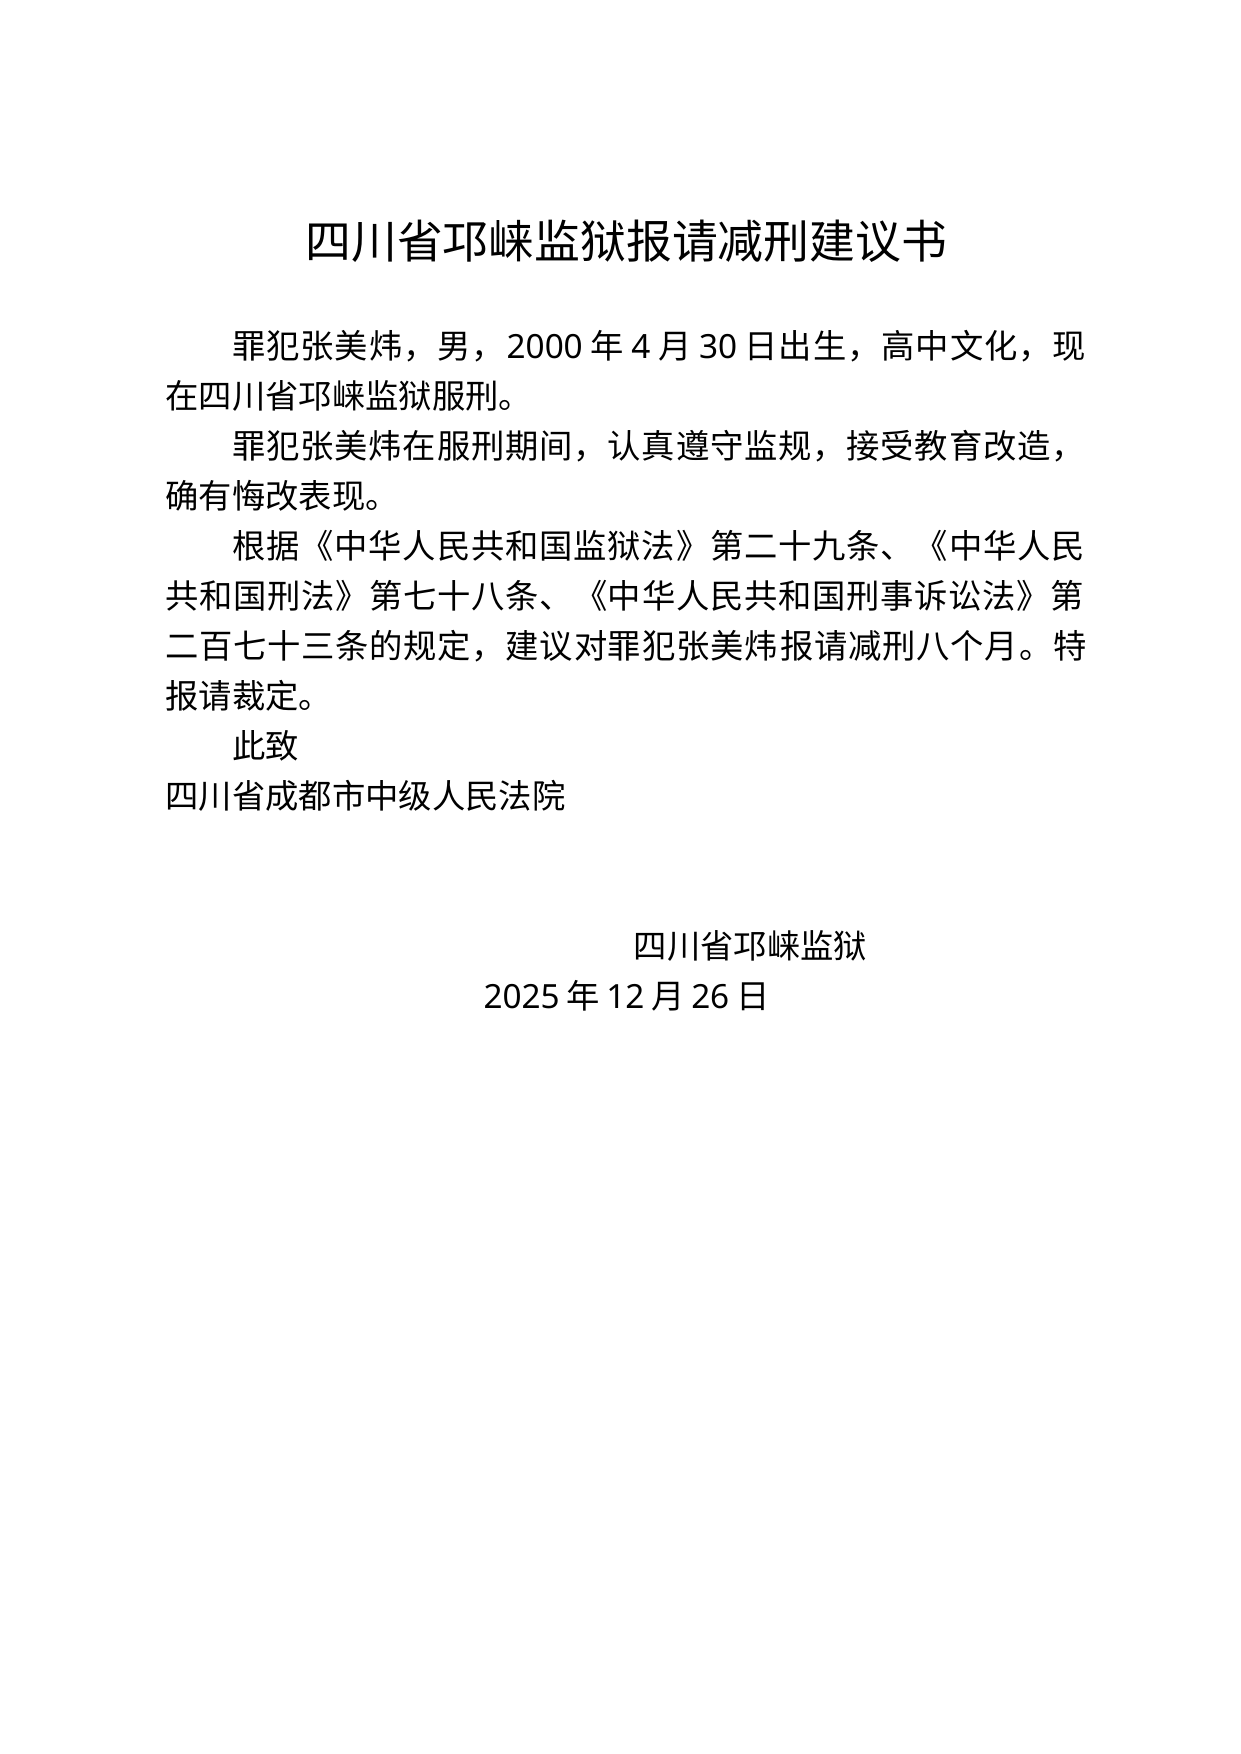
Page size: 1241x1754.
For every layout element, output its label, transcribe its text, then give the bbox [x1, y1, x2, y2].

text 四川省邛崃监狱 [165, 918, 1087, 968]
text 罪犯张美炜在服刑期间，认真遵守监规，接受教育改造，确有悔改表现。 [165, 418, 1087, 518]
text 根据《中华人民共和国监狱法》第二十九条、《中华人民共和国刑法》第七十八条、《中华人民共和国刑事诉讼法》第二百七十三条的规定，建议对罪犯张美炜报请减刑八个月。特报请裁定。 [165, 518, 1087, 718]
text 四川省成都市中级人民法院 [165, 768, 1087, 818]
text 罪犯张美炜，男，2000年4月30日出生，高中文化，现在四川省邛崃监狱服刑。 [165, 318, 1087, 418]
text 2025年12月26日 [165, 968, 1087, 1018]
text 四川省邛崃监狱报请减刑建议书 [165, 218, 1087, 268]
text 此致 [165, 718, 1087, 768]
